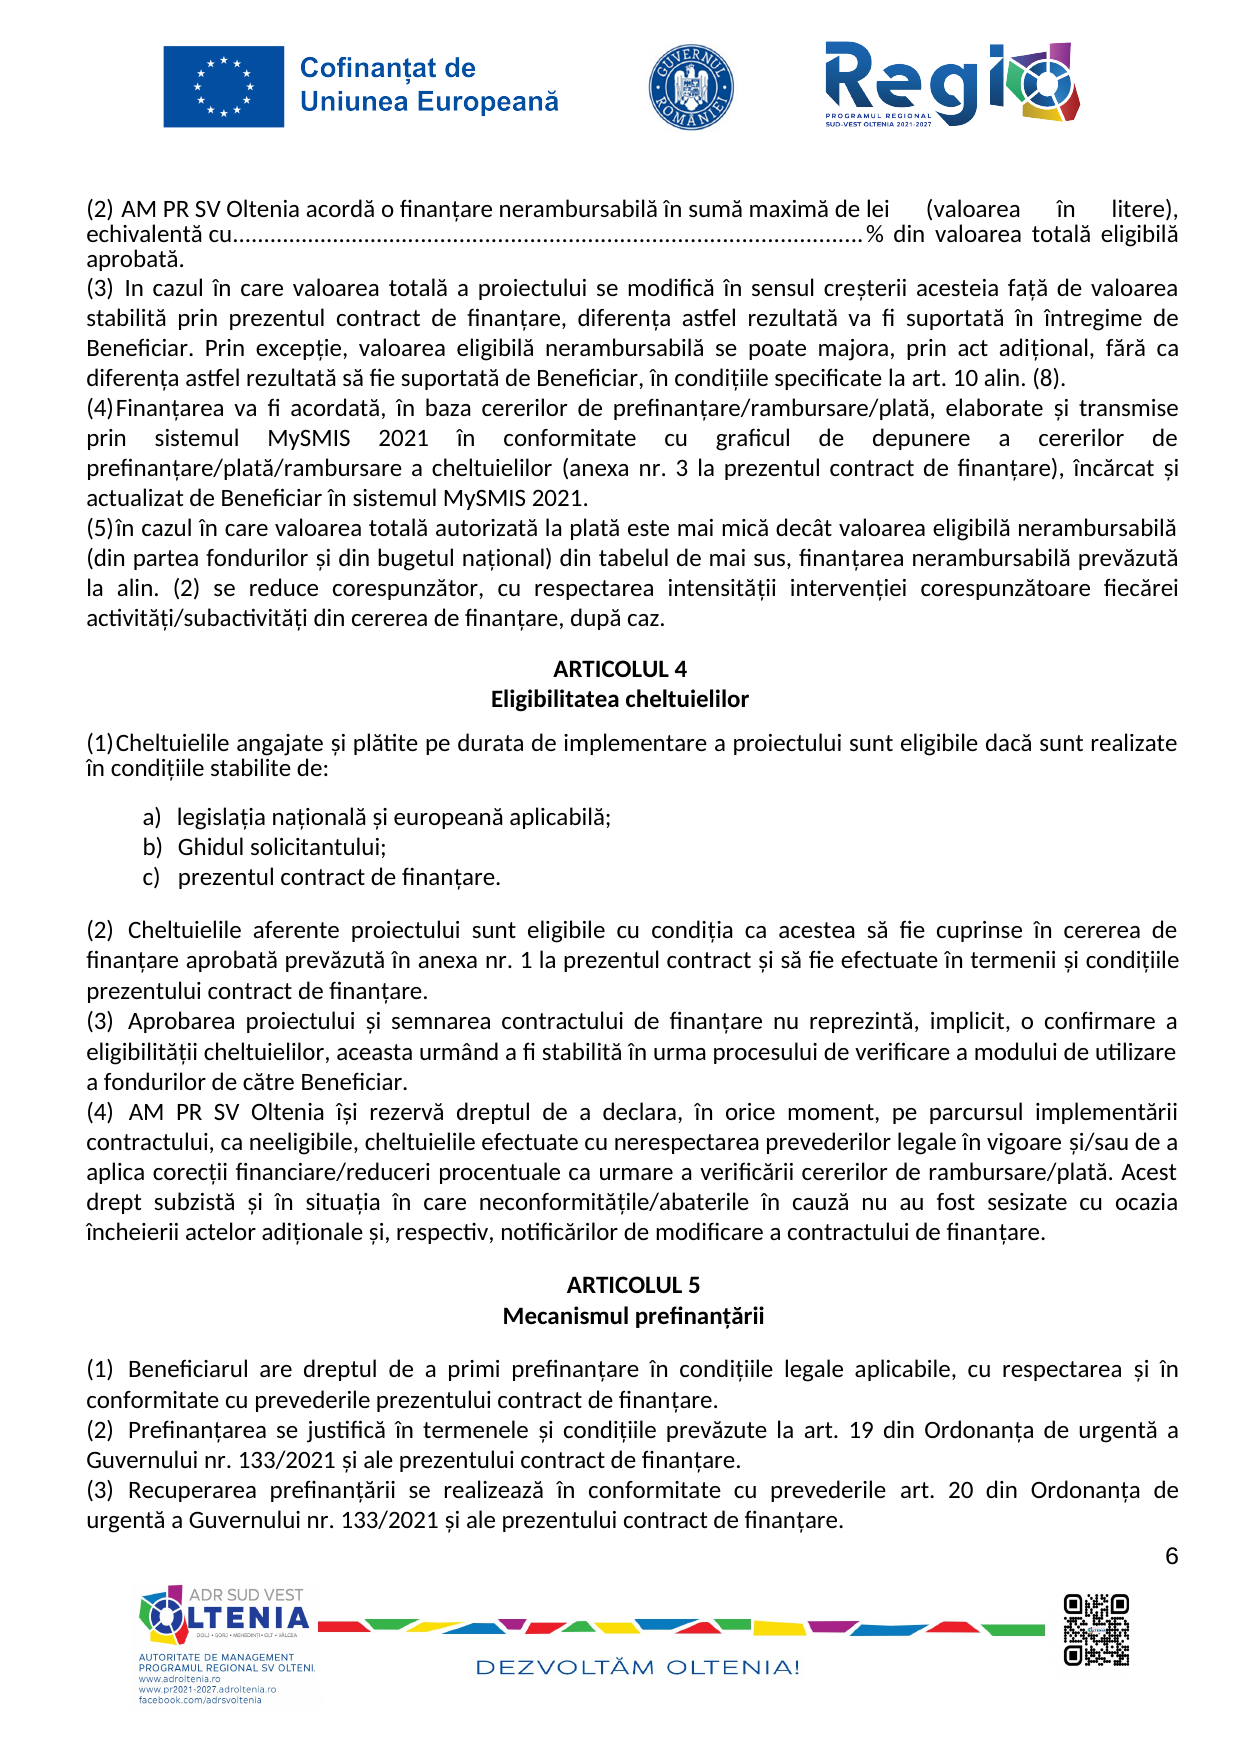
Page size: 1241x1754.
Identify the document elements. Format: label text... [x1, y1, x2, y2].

list Prefinanţarea se justifică în termenele şi condiţiile prevăzute la art. 19 din Ordonanţa de urgentă a Guvernului nr. 133/2021 şi ale prezentului contract de finanţare. [86, 1414, 1179, 1474]
list Ghidul solicitantului; [142, 831, 1179, 861]
list Cheltuielile aferente proiectului sunt eligibile cu condiţia ca acestea să fie cuprinse în cererea de finanţare aprobată prevăzută în anexa nr. 1 la prezentul contract şi să fie efectuate în termenii şi condiţiile prezentului contract de finanţare. [86, 914, 1179, 1005]
list AM PR SV Oltenia acordă o finanţare nerambursabilă în sumă maximă de lei (valoarea în litere), echivalentă cu % din valoarea totală eligibilă aprobată. [86, 197, 1179, 273]
list legislaţia naţională şi europeană aplicabilă; [142, 801, 1179, 831]
picture [131, 1582, 1134, 1711]
list Finanţarea va fi acordată, în baza cererilor de prefinanţare/rambursare/plată, elaborate şi transmise prin sistemul MySMIS 2021 în conformitate cu graficul de depunere a cererilor de prefinanţare/plată/rambursare a cheltuielilor (anexa nr. 3 la prezentul contract de finanţare), încărcat şi actualizat de Beneficiar în sistemul MySMIS 2021. [86, 393, 1179, 513]
list Beneficiarul are dreptul de a primi prefinanţare în condiţiile legale aplicabile, cu respectarea şi în conformitate cu prevederile prezentului contract de finanţare. [86, 1353, 1179, 1414]
picture [158, 42, 561, 131]
picture [823, 40, 1082, 129]
list în cazul în care valoarea totală autorizată la plată este mai mică decât valoarea eligibilă nerambursabilă (din partea fondurilor şi din bugetul naţional) din tabelul de mai sus, finanţarea nerambursabilă prevăzută la alin. (2) se reduce corespunzător, cu respectarea intensităţii intervenţiei corespunzătoare fiecărei activităţi/subactivităţi din cererea de finanţare, după caz. [86, 513, 1179, 633]
list In cazul în care valoarea totală a proiectului se modifică în sensul creşterii acesteia faţă de valoarea stabilită prin prezentul contract de finanţare, diferenţa astfel rezultată va fi suportată în întregime de Beneficiar. Prin excepţie, valoarea eligibilă nerambursabilă se poate majora, prin act adiţional, fără ca diferenţa astfel rezultată să fie suportată de Beneficiar, în condiţiile specificate la art. 10 alin. (8). [86, 273, 1179, 393]
picture [645, 42, 739, 132]
list Aprobarea proiectului şi semnarea contractului de finanţare nu reprezintă, implicit, o confirmare a eligibilităţii cheltuielilor, aceasta urmând a fi stabilită în urma procesului de verificare a modului de utilizare a fondurilor de către Beneficiar. [86, 1005, 1179, 1097]
list prezentul contract de finanţare. [142, 861, 1179, 891]
list AM PR SV Oltenia îşi rezervă dreptul de a declara, în orice moment, pe parcursul implementării contractului, ca neeligibile, cheltuielile efectuate cu nerespectarea prevederilor legale în vigoare şi/sau de a aplica corecţii financiare/reduceri procentuale ca urmare a verificării cererilor de rambursare/plată. Acest drept subzistă şi în situaţia în care neconformităţile/abaterile în cauză nu au fost sesizate cu ocazia încheierii actelor adiţionale şi, respectiv, notificărilor de modificare a contractului de finanţare. [86, 1097, 1179, 1247]
list Recuperarea prefinanţării se realizează în conformitate cu prevederile art. 20 din Ordonanţa de urgentă a Guvernului nr. 133/2021 şi ale prezentului contract de finanţare. [86, 1474, 1179, 1534]
subtitle ARTICOLUL 5 Mecanismul prefinanţării [88, 1269, 1179, 1330]
list Cheltuielile angajate şi plătite pe durata de implementare a proiectului sunt eligibile dacă sunt realizate în condiţiile stabilite de: [86, 731, 1179, 782]
subtitle ARTICOLUL 4 Eligibilitatea cheltuielilor [86, 654, 1154, 714]
